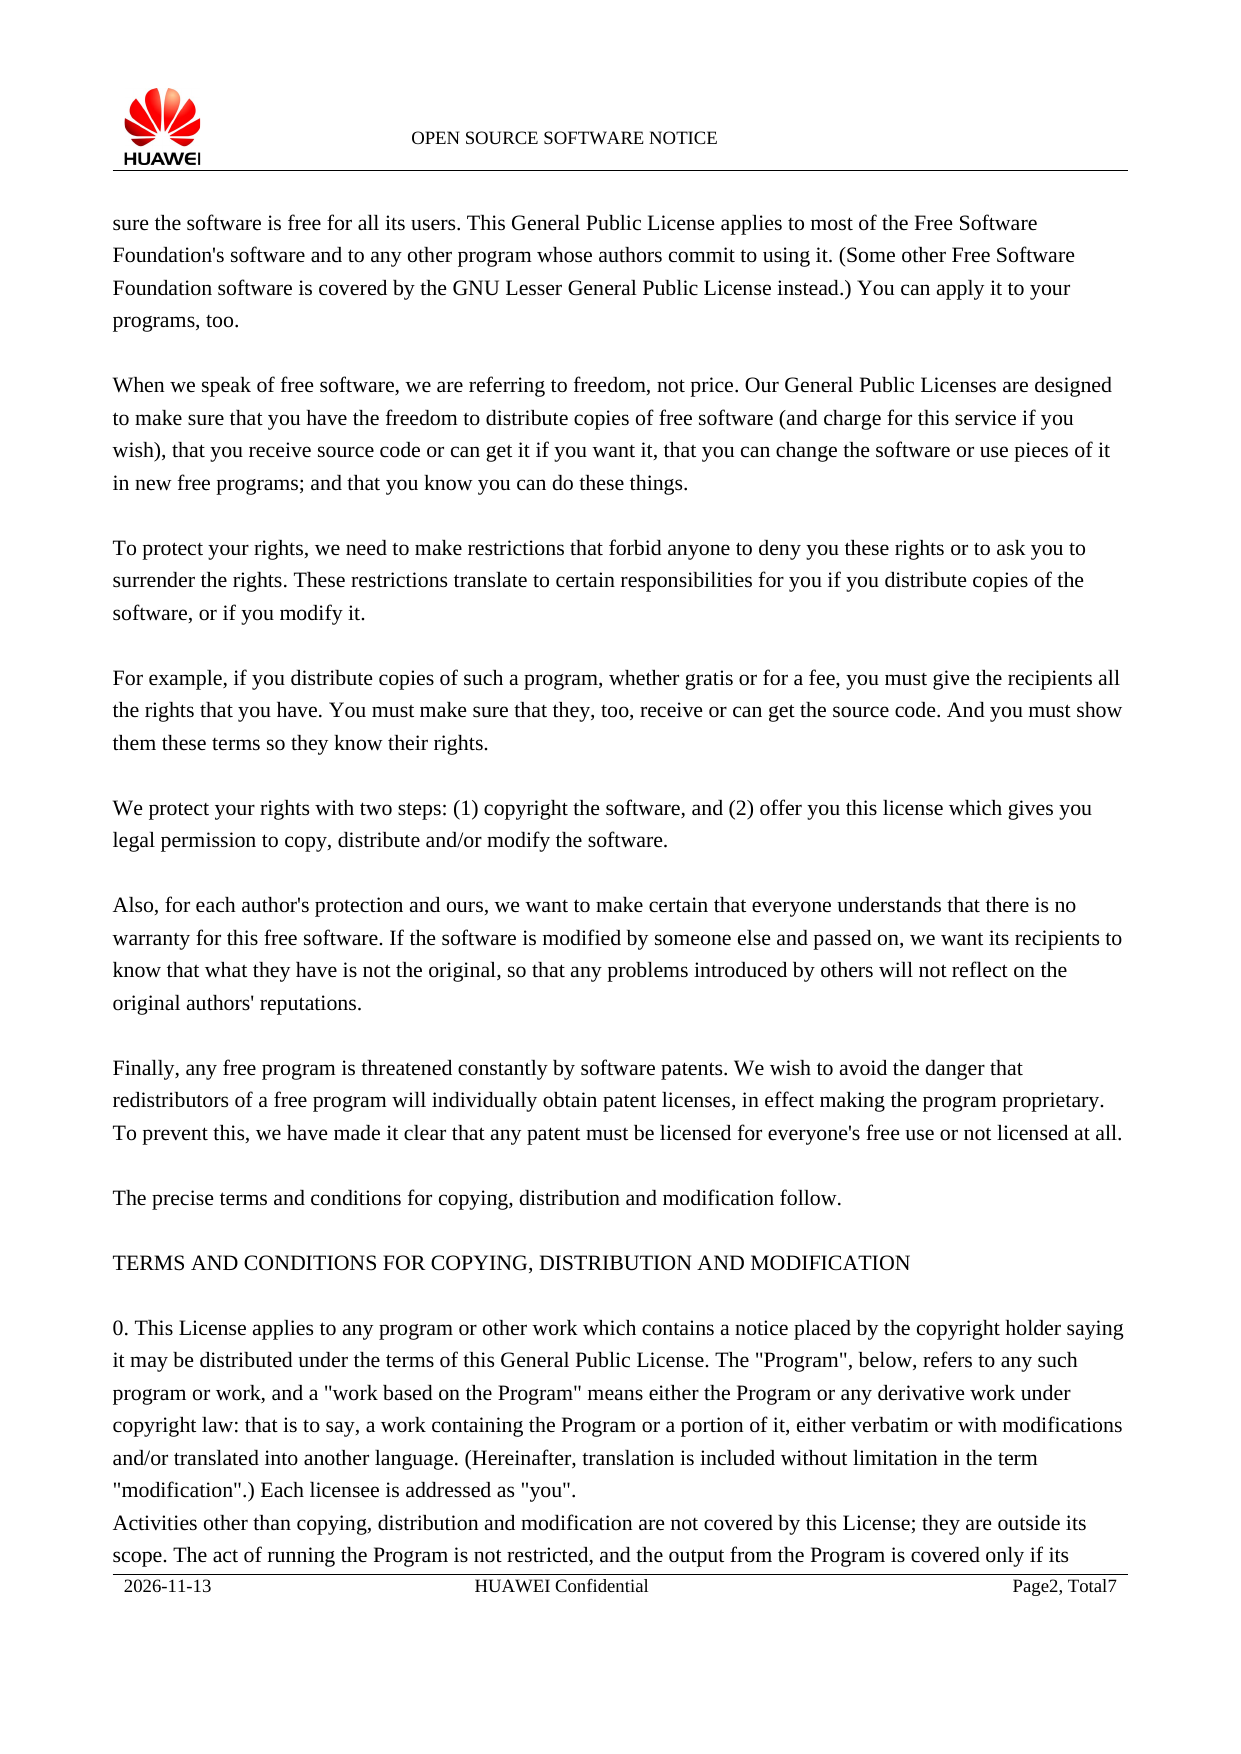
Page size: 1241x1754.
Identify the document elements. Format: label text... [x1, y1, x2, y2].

picture [124, 88, 201, 165]
